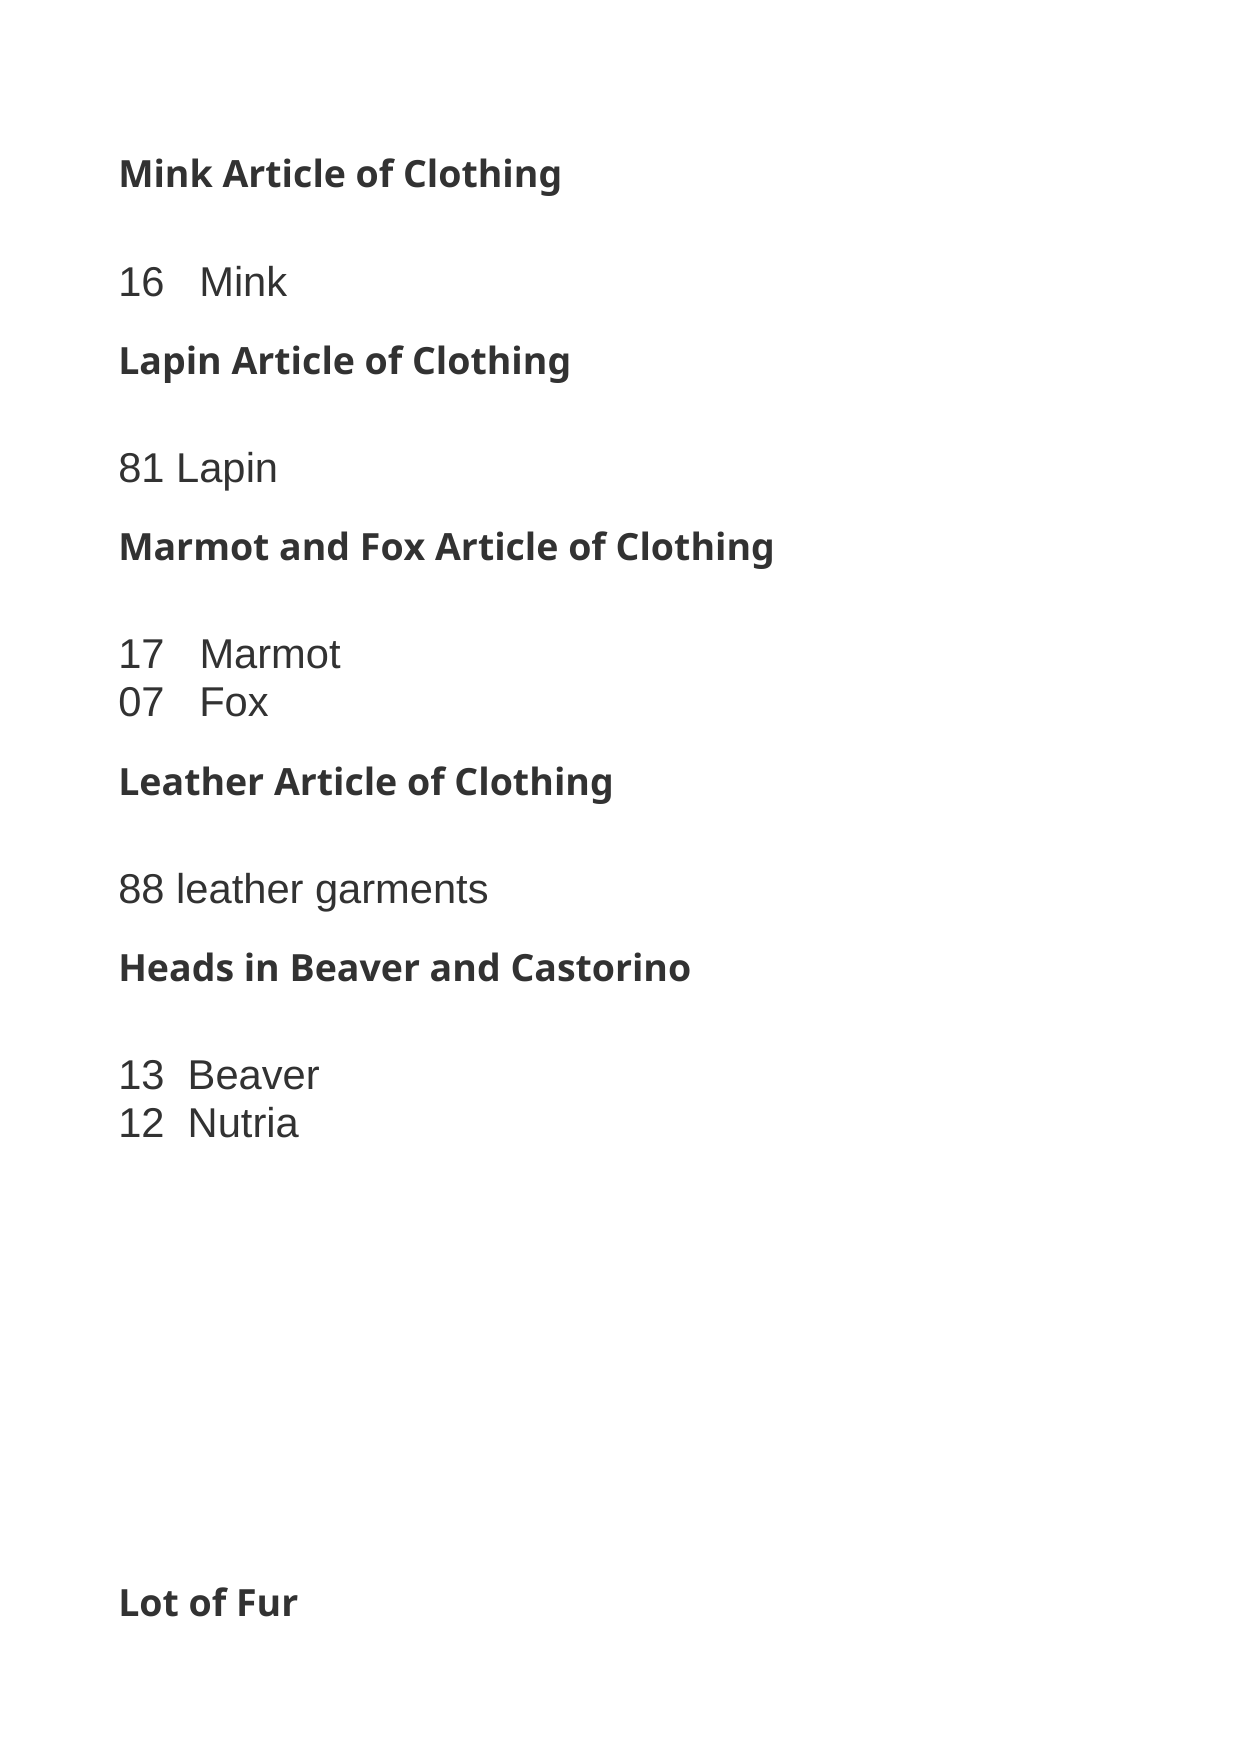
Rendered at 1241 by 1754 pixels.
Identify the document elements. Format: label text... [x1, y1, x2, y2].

text Lot of Fur [118, 1577, 1122, 1628]
text Lapin Article of Clothing [118, 334, 1122, 385]
text 13 Beaver 12 Nutria [118, 1051, 1122, 1147]
text Heads in Beaver and Castorino [118, 941, 1122, 992]
text 88 leather garments [118, 864, 1122, 912]
text 81 Lapin [118, 443, 1122, 491]
text Mink Article of Clothing [118, 148, 1122, 199]
text Marmot and Fox Article of Clothing [118, 521, 1122, 572]
text 17 Marmot 07 Fox [118, 630, 1122, 726]
text Leather Article of Clothing [118, 755, 1122, 806]
text 16 Mink [118, 257, 1122, 305]
